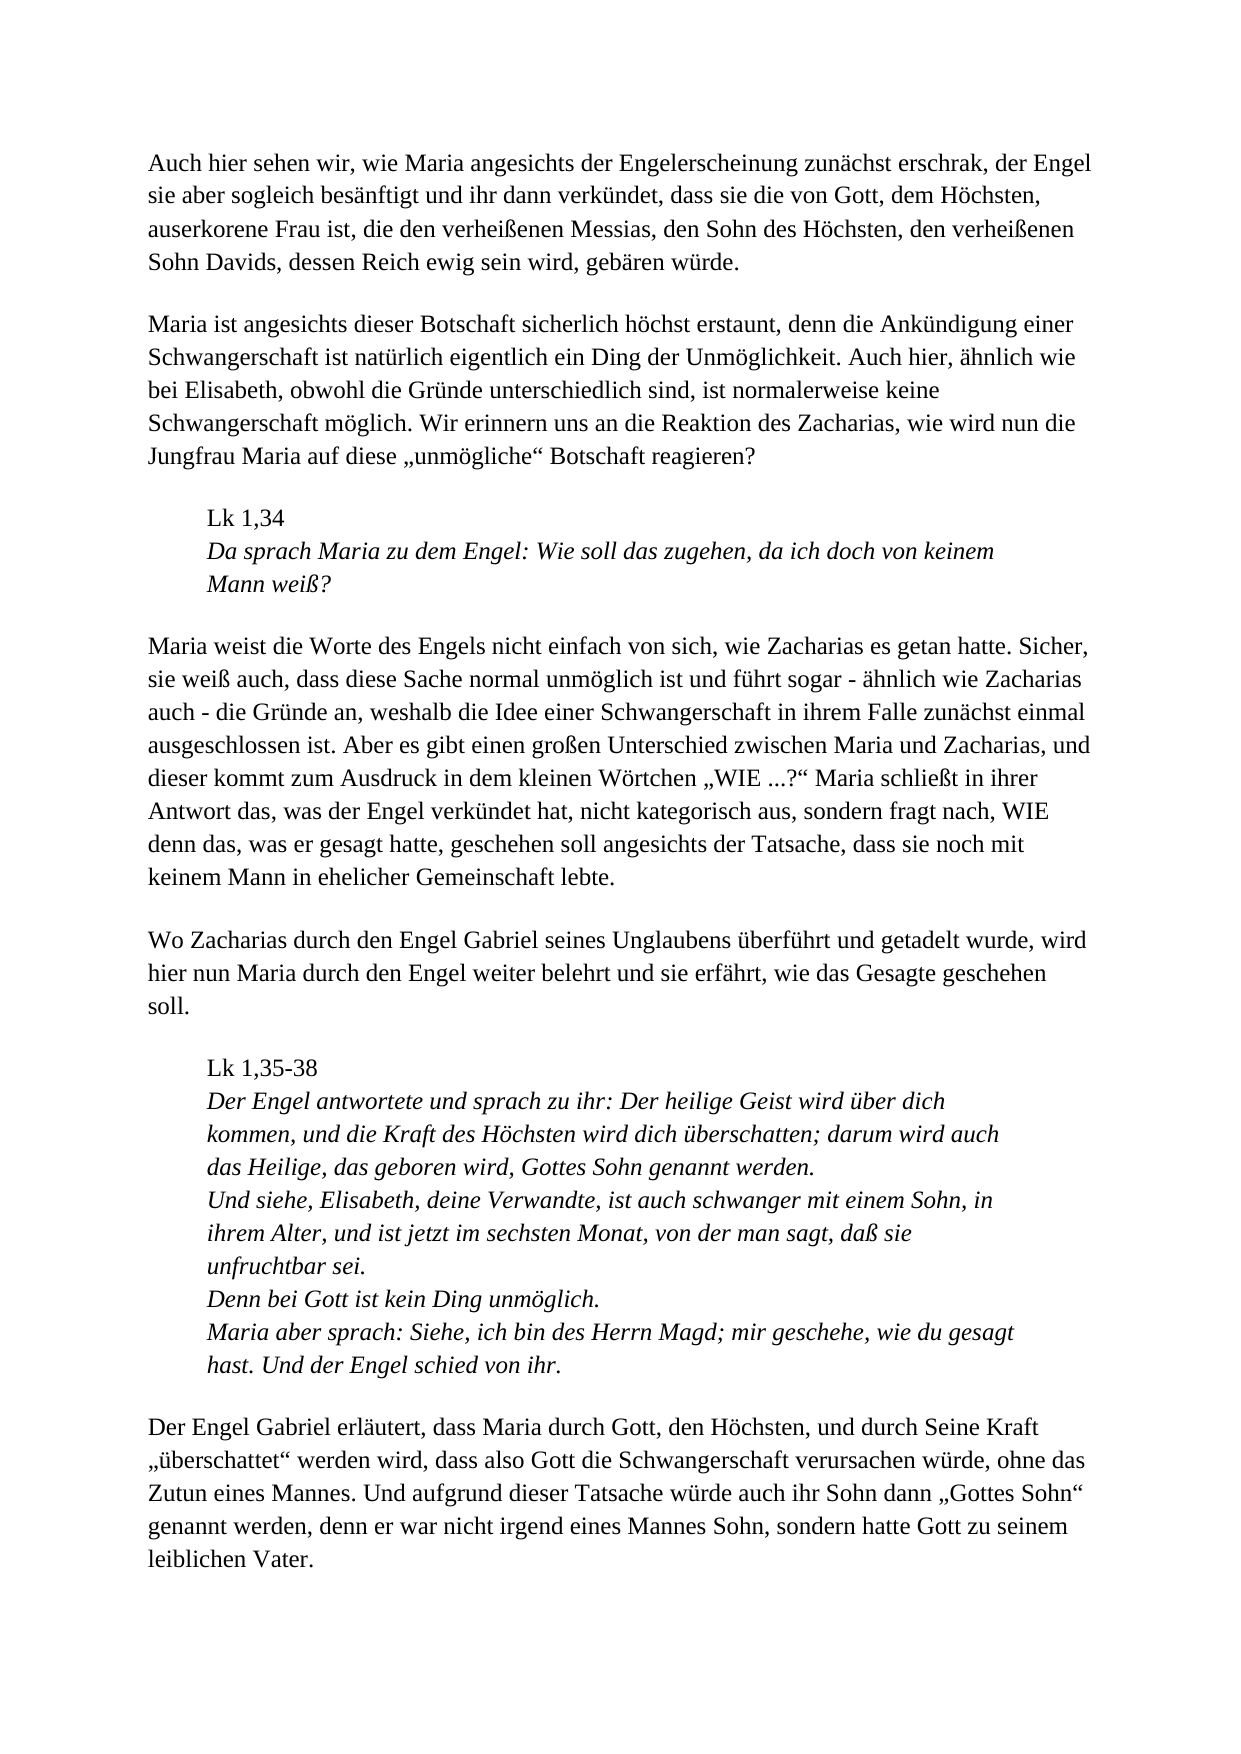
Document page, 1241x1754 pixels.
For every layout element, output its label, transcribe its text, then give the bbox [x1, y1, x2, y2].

text Der Engel Gabriel erläutert, dass Maria durch Gott, den Höchsten, und durch Seine Kraft „überschattet“ werden wird, dass also Gott die Schwangerschaft verursachen würde, ohne das Zutun eines Mannes. Und aufgrund dieser Tatsache würde auch ihr Sohn dann „Gottes Sohn“ genannt werden, denn er war nicht irgend eines Mannes Sohn, sondern hatte Gott zu seinem leiblichen Vater. [148, 1412, 1093, 1573]
text Auch hier sehen wir, wie Maria angesichts der Engelerscheinung zunächst erschrak, der Engel sie aber sogleich besänftigt und ihr dann verkündet, dass sie die von Gott, dem Höchsten, auserkorene Frau ist, die den verheißenen Messias, den Sohn des Höchsten, den verheißenen Sohn Davids, dessen Reich ewig sein wird, gebären würde. [148, 148, 1093, 275]
text Wo Zacharias durch den Engel Gabriel seines Unglaubens überführt und getadelt wurde, wird hier nun Maria durch den Engel weiter belehrt und sie erfährt, wie das Gesagte geschehen soll. [148, 925, 1093, 1019]
text Da sprach Maria zu dem Engel: Wie soll das zugehen, da ich doch von keinem Mann weiß? [207, 536, 1033, 598]
text Maria weist die Worte des Engels nicht einfach von sich, wie Zacharias es getan hatte. Sicher, sie weiß auch, dass diese Sache normal unmöglich ist und führt sogar - ähnlich wie Zacharias auch - die Gründe an, weshalb die Idee einer Schwangerschaft in ihrem Falle zunächst einmal ausgeschlossen ist. Aber es gibt einen großen Unterschied zwischen Maria und Zacharias, und dieser kommt zum Ausdruck in dem kleinen Wörtchen „WIE ...?“ Maria schließt in ihrer Antwort das, was der Engel verkündet hat, nicht kategorisch aus, sondern fragt nach, WIE denn das, was er gesagt hatte, geschehen soll angesichts der Tatsache, dass sie noch mit keinem Mann in ehelicher Gemeinschaft lebte. [148, 631, 1093, 891]
text Lk 1,34 [207, 503, 1033, 532]
text Der Engel antwortete und sprach zu ihr: Der heilige Geist wird über dich kommen, und die Kraft des Höchsten wird dich überschatten; darum wird auch das Heilige, das geboren wird, Gottes Sohn genannt werden. Und siehe, Elisabeth, deine Verwandte, ist auch schwanger mit einem Sohn, in ihrem Alter, und ist jetzt im sechsten Monat, von der man sagt, daß sie unfruchtbar sei. Denn bei Gott ist kein Ding unmöglich. Maria aber sprach: Siehe, ich bin des Herrn Magd; mir geschehe, wie du gesagt hast. Und der Engel schied von ihr. [207, 1086, 1033, 1379]
text Lk 1,35-38 [207, 1053, 1033, 1082]
text Maria ist angesichts dieser Botschaft sicherlich höchst erstaunt, denn die Ankündigung einer Schwangerschaft ist natürlich eigentlich ein Ding der Unmöglichkeit. Auch hier, ähnlich wie bei Elisabeth, obwohl die Gründe unterschiedlich sind, ist normalerweise keine Schwangerschaft möglich. Wir erinnern uns an die Reaktion des Zacharias, wie wird nun die Jungfrau Maria auf diese „unmögliche“ Botschaft reagieren? [148, 309, 1093, 470]
